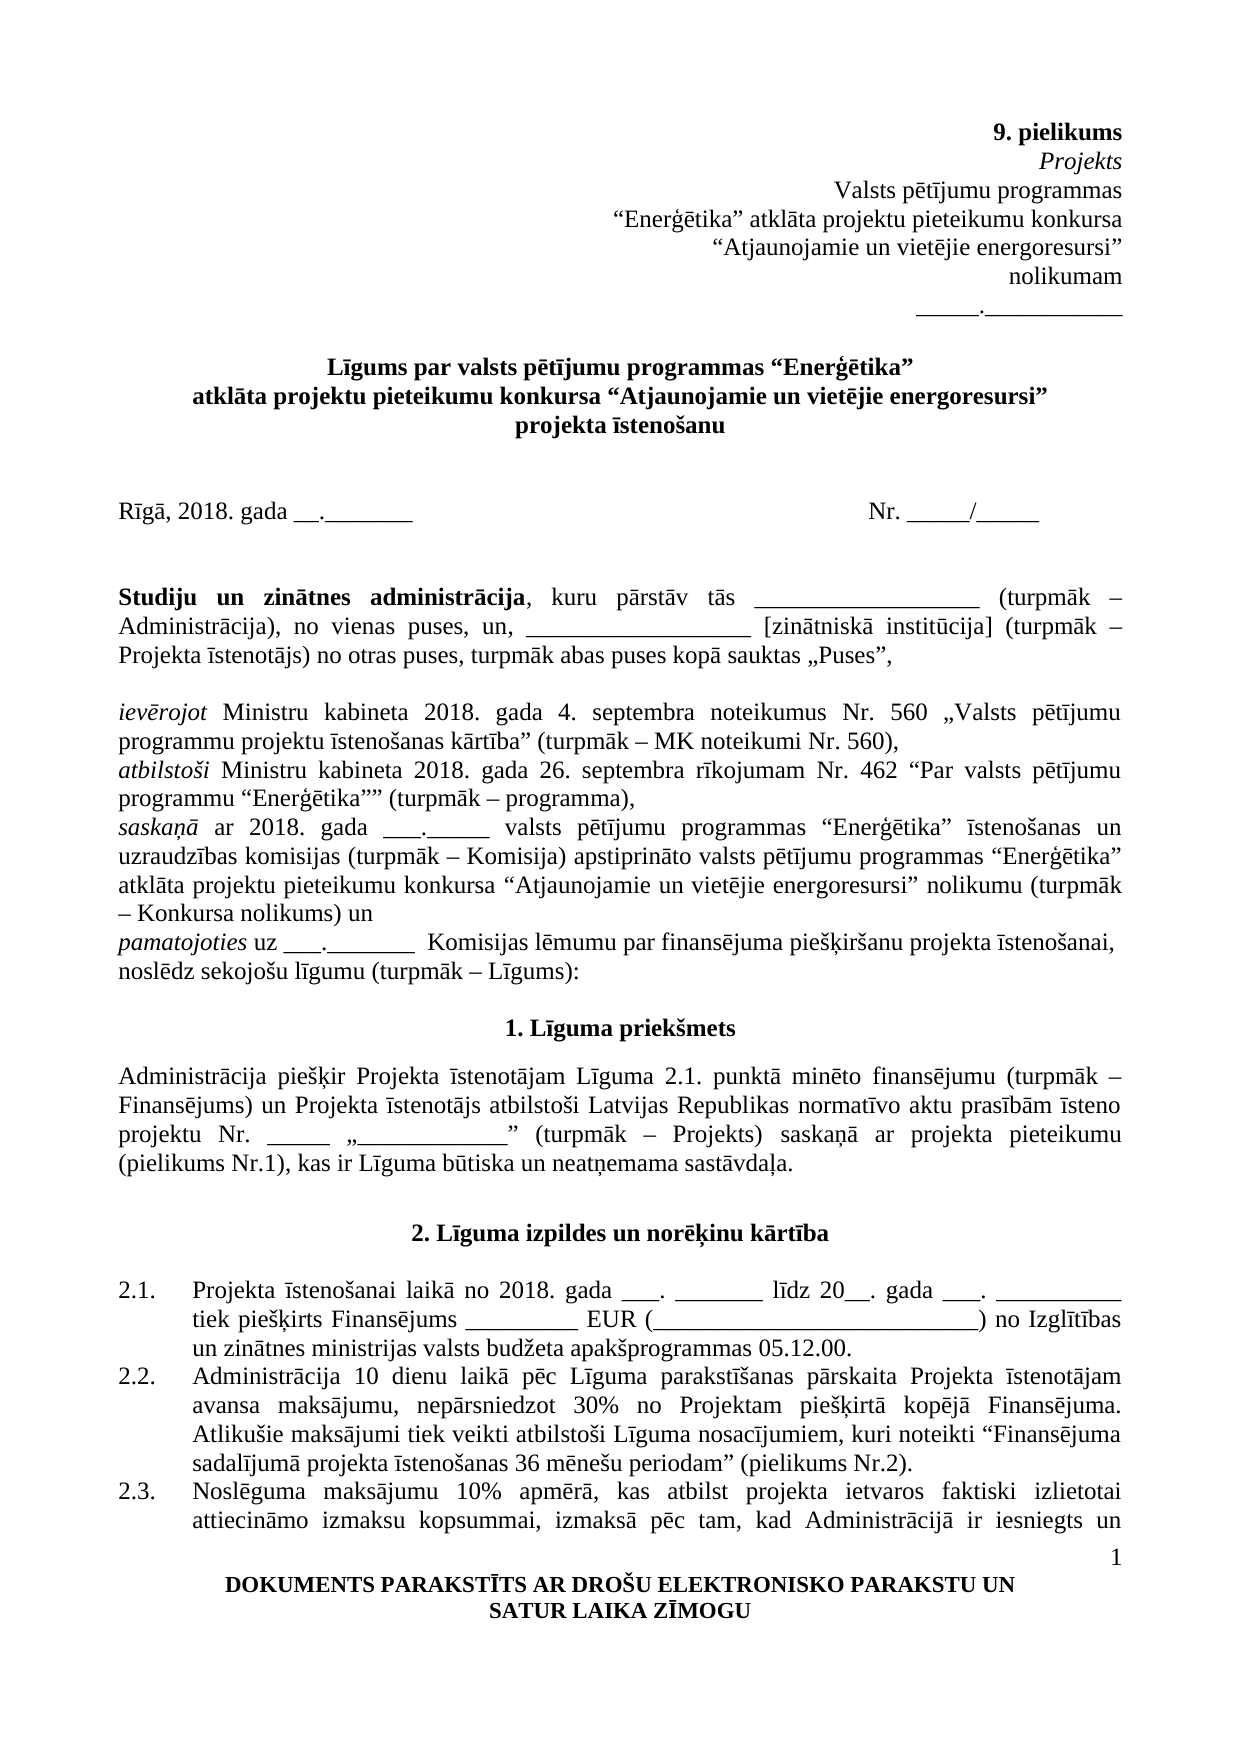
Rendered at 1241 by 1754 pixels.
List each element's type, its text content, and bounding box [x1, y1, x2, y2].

text Projekts [118, 146, 1122, 175]
text Rīgā, 2018. gada __._______ Nr. _____/_____ [118, 496, 1122, 525]
text 1. Līguma priekšmets [118, 1013, 1122, 1042]
text nolikumam [118, 261, 1122, 290]
text Administrācija piešķir Projekta īstenotājam Līguma 2.1. punktā minēto finansējumu (turpmāk – Finansējums) un Projekta īstenotājs atbilstoši Latvijas Republikas normatīvo aktu prasībām īsteno projektu Nr. _____ „____________” (turpmāk – Projekts) saskaņā ar projekta pieteikumu (pielikums Nr.1), kas ir Līguma būtiska un neatņemama sastāvdaļa. [118, 1061, 1122, 1176]
text _____.___________ [118, 290, 1122, 319]
text 9. pielikums [118, 117, 1122, 146]
text Līgums par valsts pētījumu programmas “Enerģētika” [118, 352, 1122, 381]
text “Enerģētika” atklāta projektu pieteikumu konkursa [118, 204, 1122, 232]
text 2. Līguma izpildes un norēķinu kārtība [118, 1218, 1122, 1246]
text Valsts pētījumu programmas [118, 175, 1122, 204]
text ievērojot Ministru kabineta 2018. gada 4. septembra noteikumus Nr. 560 „Valsts pētījumu programmu projektu īstenošanas kārtība” (turpmāk – MK noteikumi Nr. 560), [118, 697, 1122, 755]
text 2.2. Administrācija 10 dienu laikā pēc Līguma parakstīšanas pārskaita Projekta īstenotājam avansa maksājumu, nepārsniedzot 30% no Projektam piešķirtā kopējā Finansējuma. Atlikušie maksājumi tiek veikti atbilstoši Līguma nosacījumiem, kuri noteikti “Finansējuma sadalījumā projekta īstenošanas 36 mēnešu periodam” (pielikums Nr.2). [118, 1361, 1122, 1476]
text atklāta projektu pieteikumu konkursa “Atjaunojamie un vietējie energoresursi” [118, 381, 1122, 410]
text noslēdz sekojošu līgumu (turpmāk – Līgums): [118, 956, 1122, 985]
text projekta īstenošanu [118, 410, 1122, 438]
text pamatojoties uz ___._______ Komisijas lēmumu par finansējuma piešķiršanu projekta īstenošanai, [118, 927, 1122, 956]
text “Atjaunojamie un vietējie energoresursi” [118, 232, 1122, 261]
text saskaņā ar 2018. gada ___._____ valsts pētījumu programmas “Enerģētika” īstenošanas un uzraudzības komisijas (turpmāk – Komisija) apstiprināto valsts pētījumu programmas “Enerģētika” atklāta projektu pieteikumu konkursa “Atjaunojamie un vietējie energoresursi” nolikumu (turpmāk – Konkursa nolikums) un [118, 812, 1122, 927]
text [118, 1476, 1122, 1534]
text atbilstoši Ministru kabineta 2018. gada 26. septembra rīkojumam Nr. 462 “Par valsts pētījumu programmu “Enerģētika”” (turpmāk – programma), [118, 755, 1122, 812]
text 2.1. Projekta īstenošanai laikā no 2018. gada ___. _______ līdz 20__. gada ___. __________ tiek piešķirts Finansējums _________ EUR (__________________________) no Izglītības un zinātnes ministrijas valsts budžeta apakšprogrammas 05.12.00. [118, 1275, 1122, 1361]
text Studiju un zinātnes administrācija, kuru pārstāv tās __________________ (turpmāk – Administrācija), no vienas puses, un, __________________ [zinātniskā institūcija] (turpmāk – Projekta īstenotājs) no otras puses, turpmāk abas puses kopā sauktas „Puses”, [118, 582, 1122, 668]
